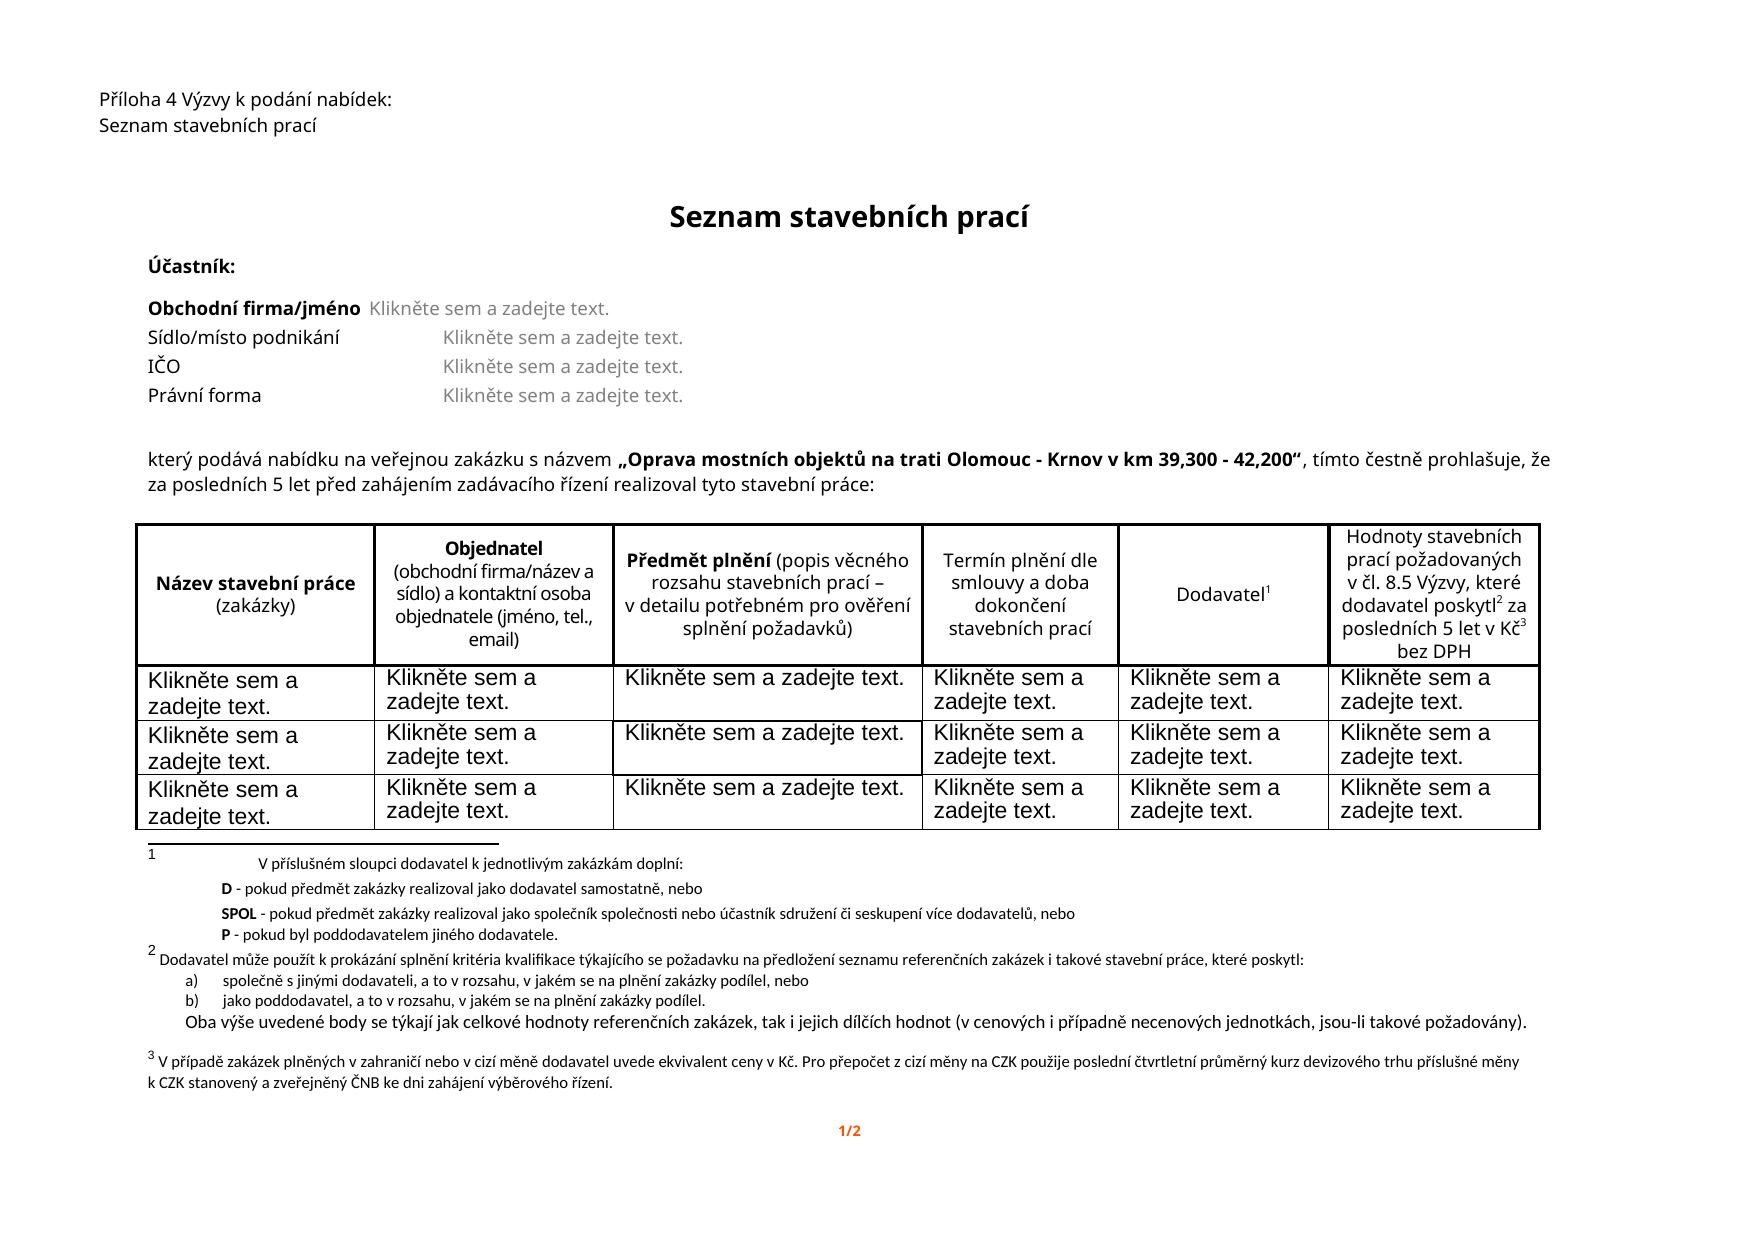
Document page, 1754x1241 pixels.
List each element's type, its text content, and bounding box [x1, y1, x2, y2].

table_header Termín plnění dle smlouvy a doba dokončení stavebních prací [924, 526, 1117, 664]
table_header Předmět plnění (popis věcného rozsahu stavebních prací – v detailu potřebném pro ověření splnění požadavků) [615, 526, 921, 664]
table_header Název stavební práce (zakázky) [138, 526, 373, 664]
title Seznam stavebních prací [148, 196, 1551, 236]
text Sídlo/místo podnikání [148, 321, 1551, 350]
text Účastník: [148, 249, 1551, 279]
text Právní forma [148, 379, 1551, 408]
text IČO [148, 350, 1551, 379]
table_header Hodnoty stavebních prací požadovaných v čl. 8.5 Výzvy, které dodavatel poskytl za posledních 5 let v Kč bez DPH [1331, 526, 1538, 664]
text který podává nabídku na veřejnou zakázku s názvem „Oprava mostních objektů na trati Olomouc - Krnov v km 39,300 - 42,200“, tímto čestně prohlašuje, že za posledních 5 let před zahájením zadávacího řízení realizoval tyto stavební práce: [148, 446, 1551, 497]
table_header Objednatel (obchodní firma/název a sídlo) a kontaktní osoba objednatele (jméno, tel., email) [376, 526, 612, 664]
table_header Dodavatel [1120, 526, 1327, 664]
text Obchodní firma/jméno [148, 292, 1551, 321]
